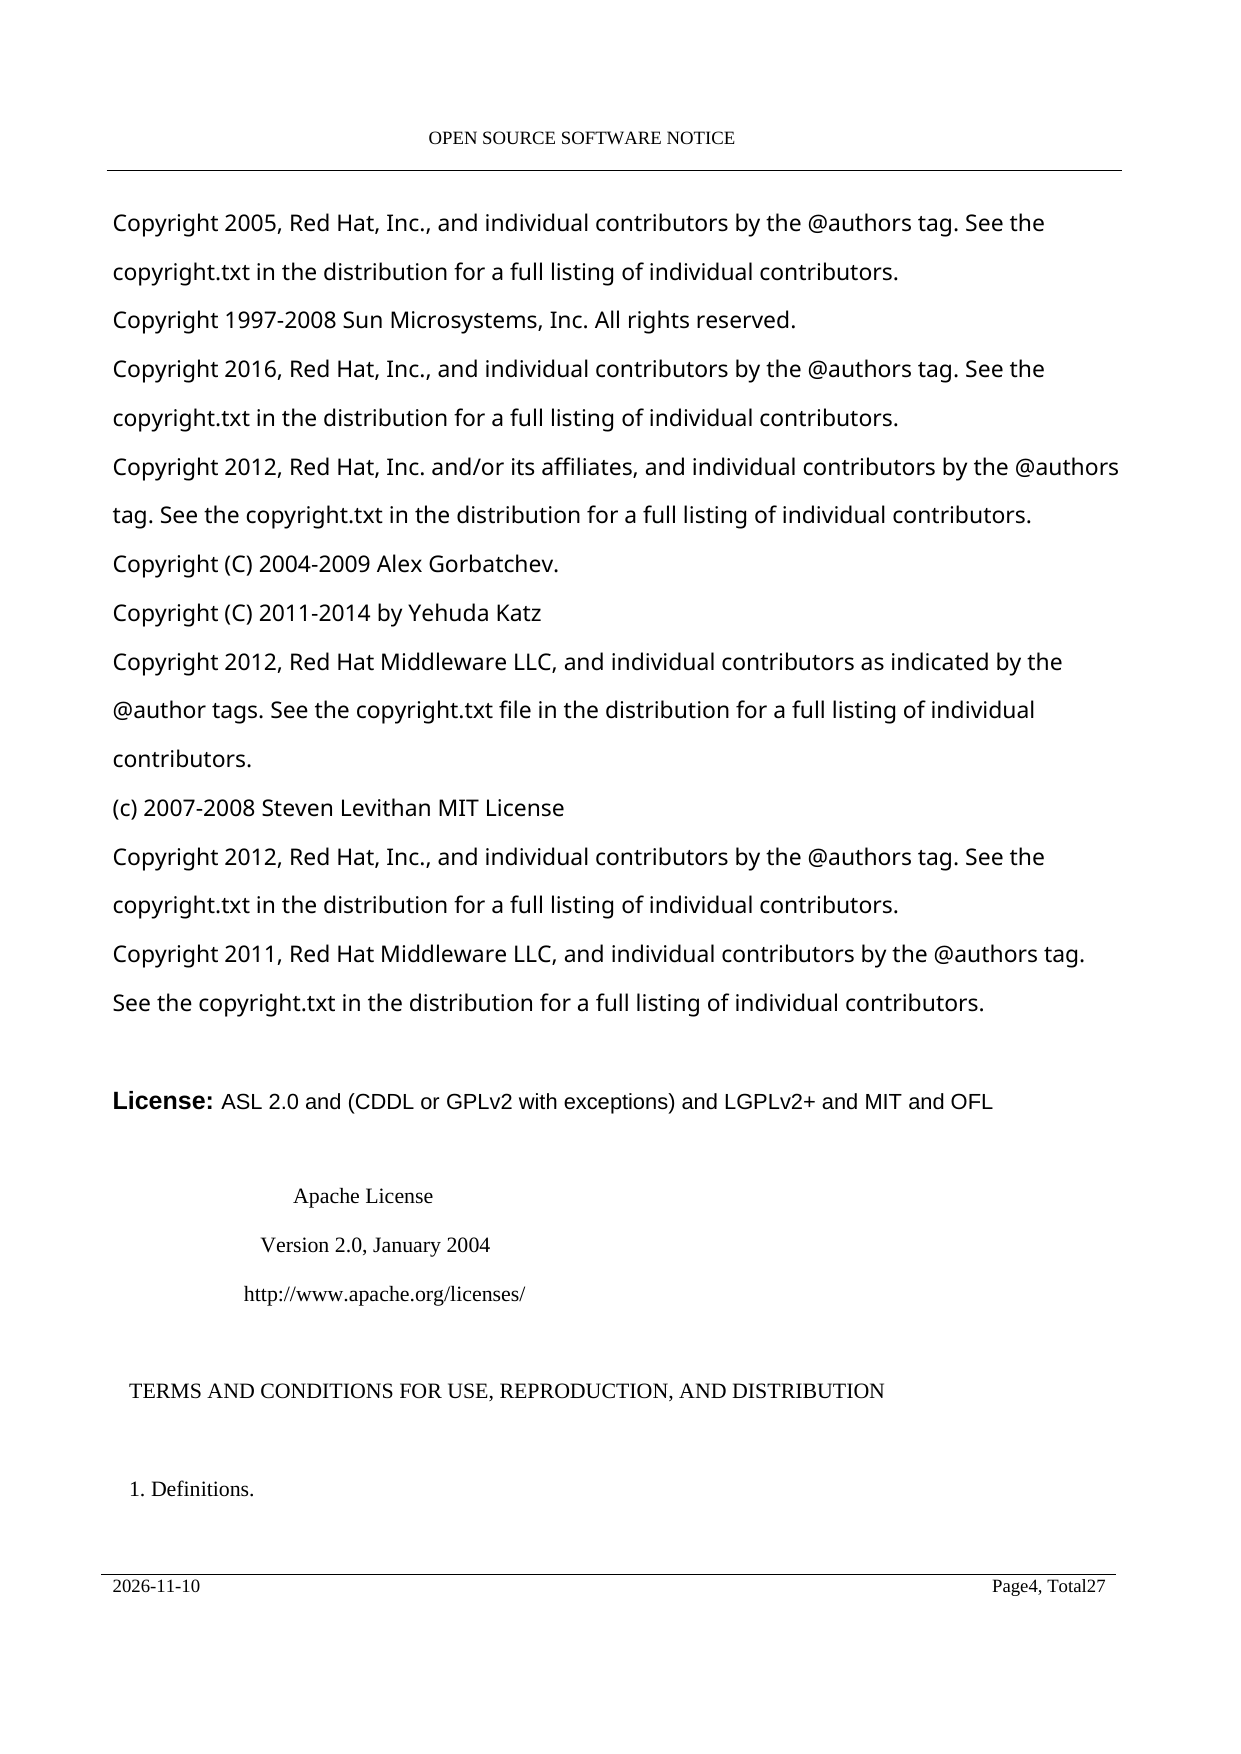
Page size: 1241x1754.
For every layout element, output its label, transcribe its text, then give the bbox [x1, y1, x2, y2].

text License: ASL 2.0 and (CDDL or GPLv2 with exceptions) and LGPLv2+ and MIT and OFL [112, 1084, 1128, 1116]
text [112, 206, 1128, 1068]
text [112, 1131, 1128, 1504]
